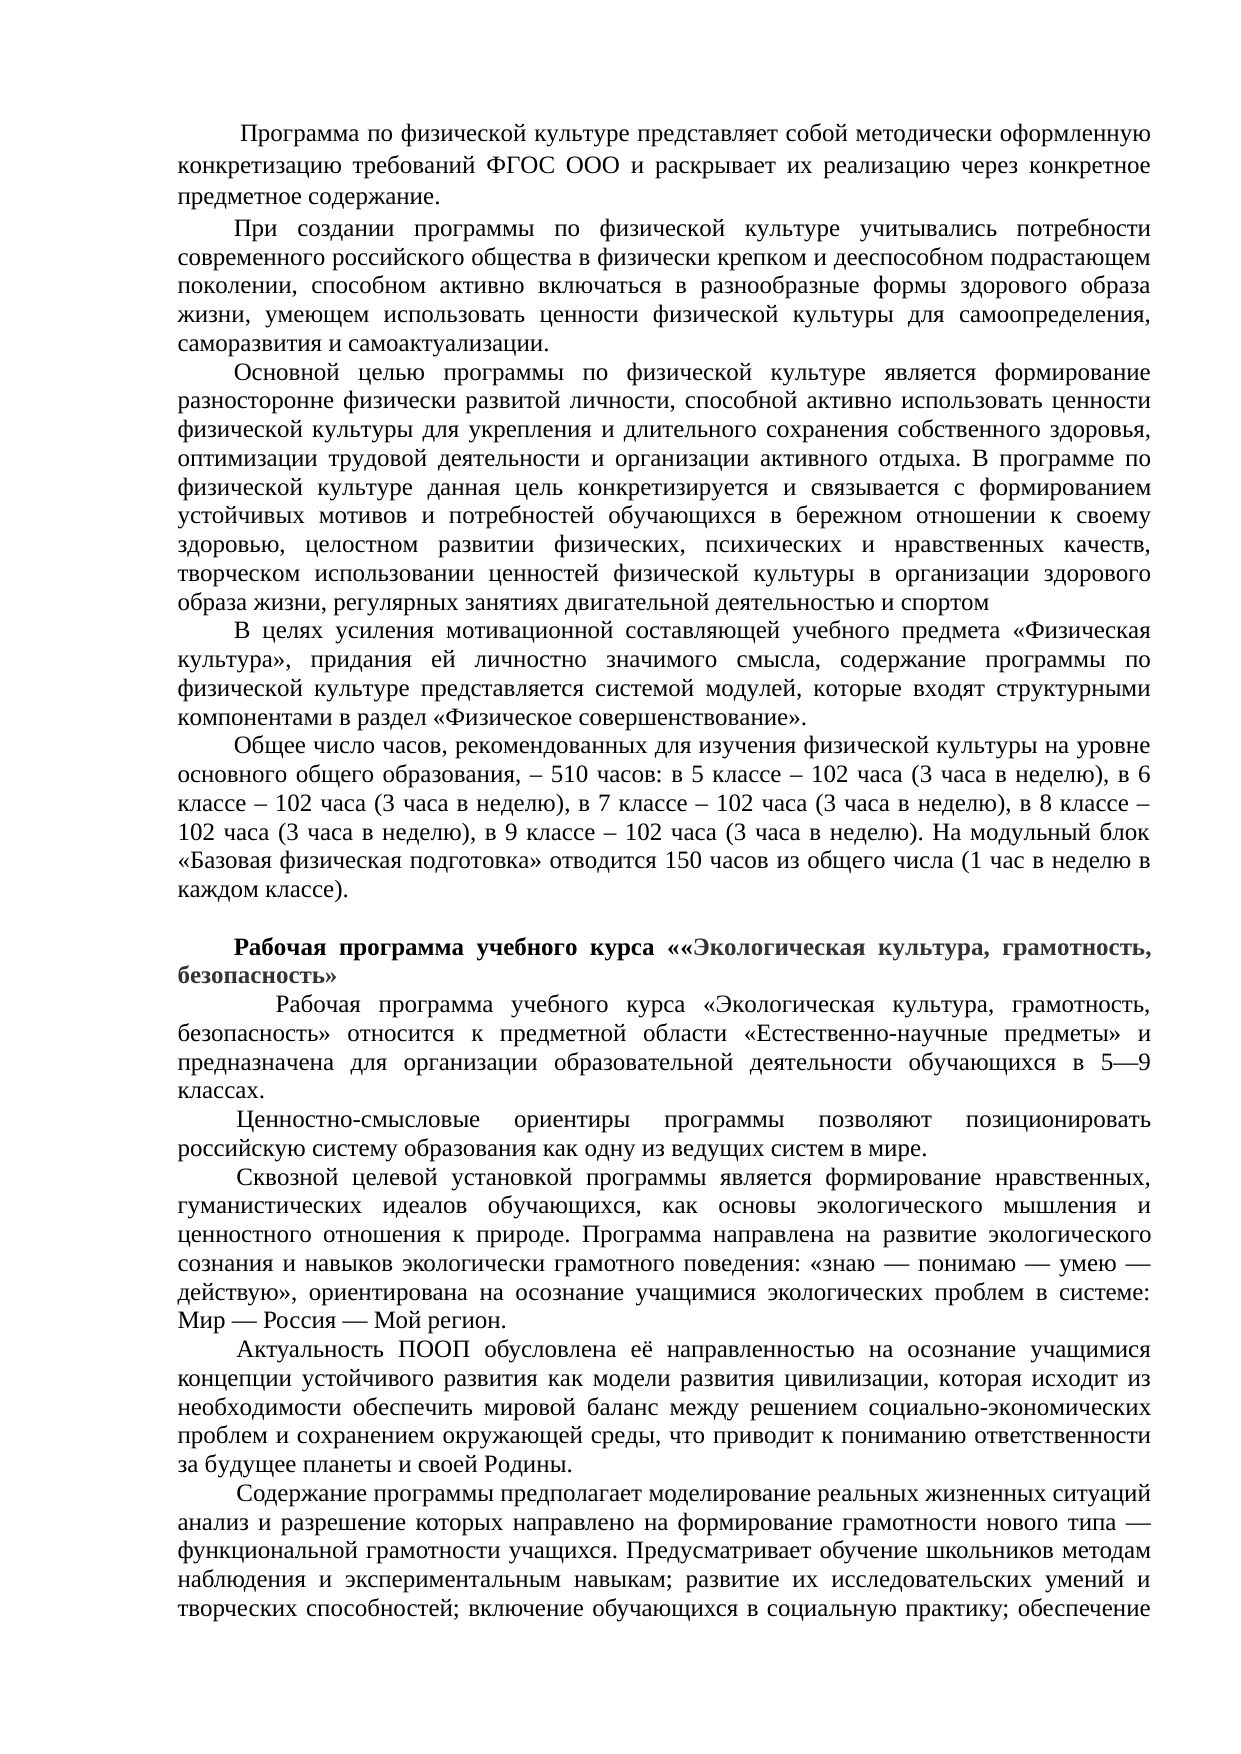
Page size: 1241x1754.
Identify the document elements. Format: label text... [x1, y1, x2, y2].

text Основной целью программы по физической культуре является формирование разносторонне физически развитой личности, способной активно использовать ценности физической культуры для укрепления и длительного сохранения собственного здоровья, оптимизации трудовой деятельности и организации активного отдыха. В программе по физической культуре данная цель конкретизируется и связывается с формированием устойчивых мотивов и потребностей обучающихся в бережном отношении к своему здоровью, целостном развитии физических, психических и нравственных качеств, творческом использовании ценностей физической культуры в организации здорового образа жизни, регулярных занятиях двигательной деятельностью и спортом [177, 357, 1152, 615]
text При создании программы по физической культуре учитывались потребности современного российского общества в физически крепком и дееспособном подрастающем поколении, способном активно включаться в разнообразные формы здорового образа жизни, умеющем использовать ценности физической культуры для самоопределения, саморазвития и самоактуализации. [177, 213, 1152, 357]
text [177, 1478, 1152, 1622]
text Актуальность ПООП обусловлена её направленностью на осознание учащимися концепции устойчивого развития как модели развития цивилизации, которая исходит из необходимости обеспечить мировой баланс между решением социально-экономических проблем и сохранением окружающей среды, что приводит к пониманию ответственности за будущее планеты и своей Родины. [177, 1334, 1152, 1478]
text ‌Общее число часов, рекомендованных для изучения физической культуры на уровне основного общего образования, – 510 часов: в 5 классе – 102 часа (3 часа в неделю), в 6 классе – 102 часа (3 часа в неделю), в 7 классе – 102 часа (3 часа в неделю), в 8 классе – 102 часа (3 часа в неделю), в 9 классе – 102 часа (3 часа в неделю). На модульный блок «Базовая физическая подготовка» отводится 150 часов из общего числа (1 час в неделю в каждом классе). [177, 730, 1152, 903]
text Рабочая программа учебного курса «Экологическая культура, грамотность, безопасность» относится к предметной области «Естественно-научные предметы» и предназначена для организации образовательной деятельности обучающихся в 5—9 классах. [177, 989, 1152, 1104]
text Ценностно-смысловые ориентиры программы позволяют позиционировать российскую систему образования как одну из ведущих систем в мире. [177, 1104, 1152, 1162]
text Рабочая программа учебного курса ««Экологическая культура, грамотность, безопасность» [177, 932, 1152, 989]
text Сквозной целевой установкой программы является формирование нравственных, гуманистических идеалов обучающихся, как основы экологического мышления и ценностного отношения к природе. Программа направлена на развитие экологического сознания и навыков экологически грамотного поведения: «знаю — понимаю — умею — действую», ориентирована на осознание учащимися экологических проблем в системе: Мир — Россия — Мой регион. [177, 1162, 1152, 1334]
text В целях усиления мотивационной составляющей учебного предмета «Физическая культура», придания ей личностно значимого смысла, содержание программы по физической культуре представляется системой модулей, которые входят структурными компонентами в раздел «Физическое совершенствование». [177, 615, 1152, 730]
text Программа по физической культуре представляет собой методически оформленную конкретизацию требований ФГОС ООО и раскрывает их реализацию через конкретное предметное содержание. [177, 118, 1152, 210]
